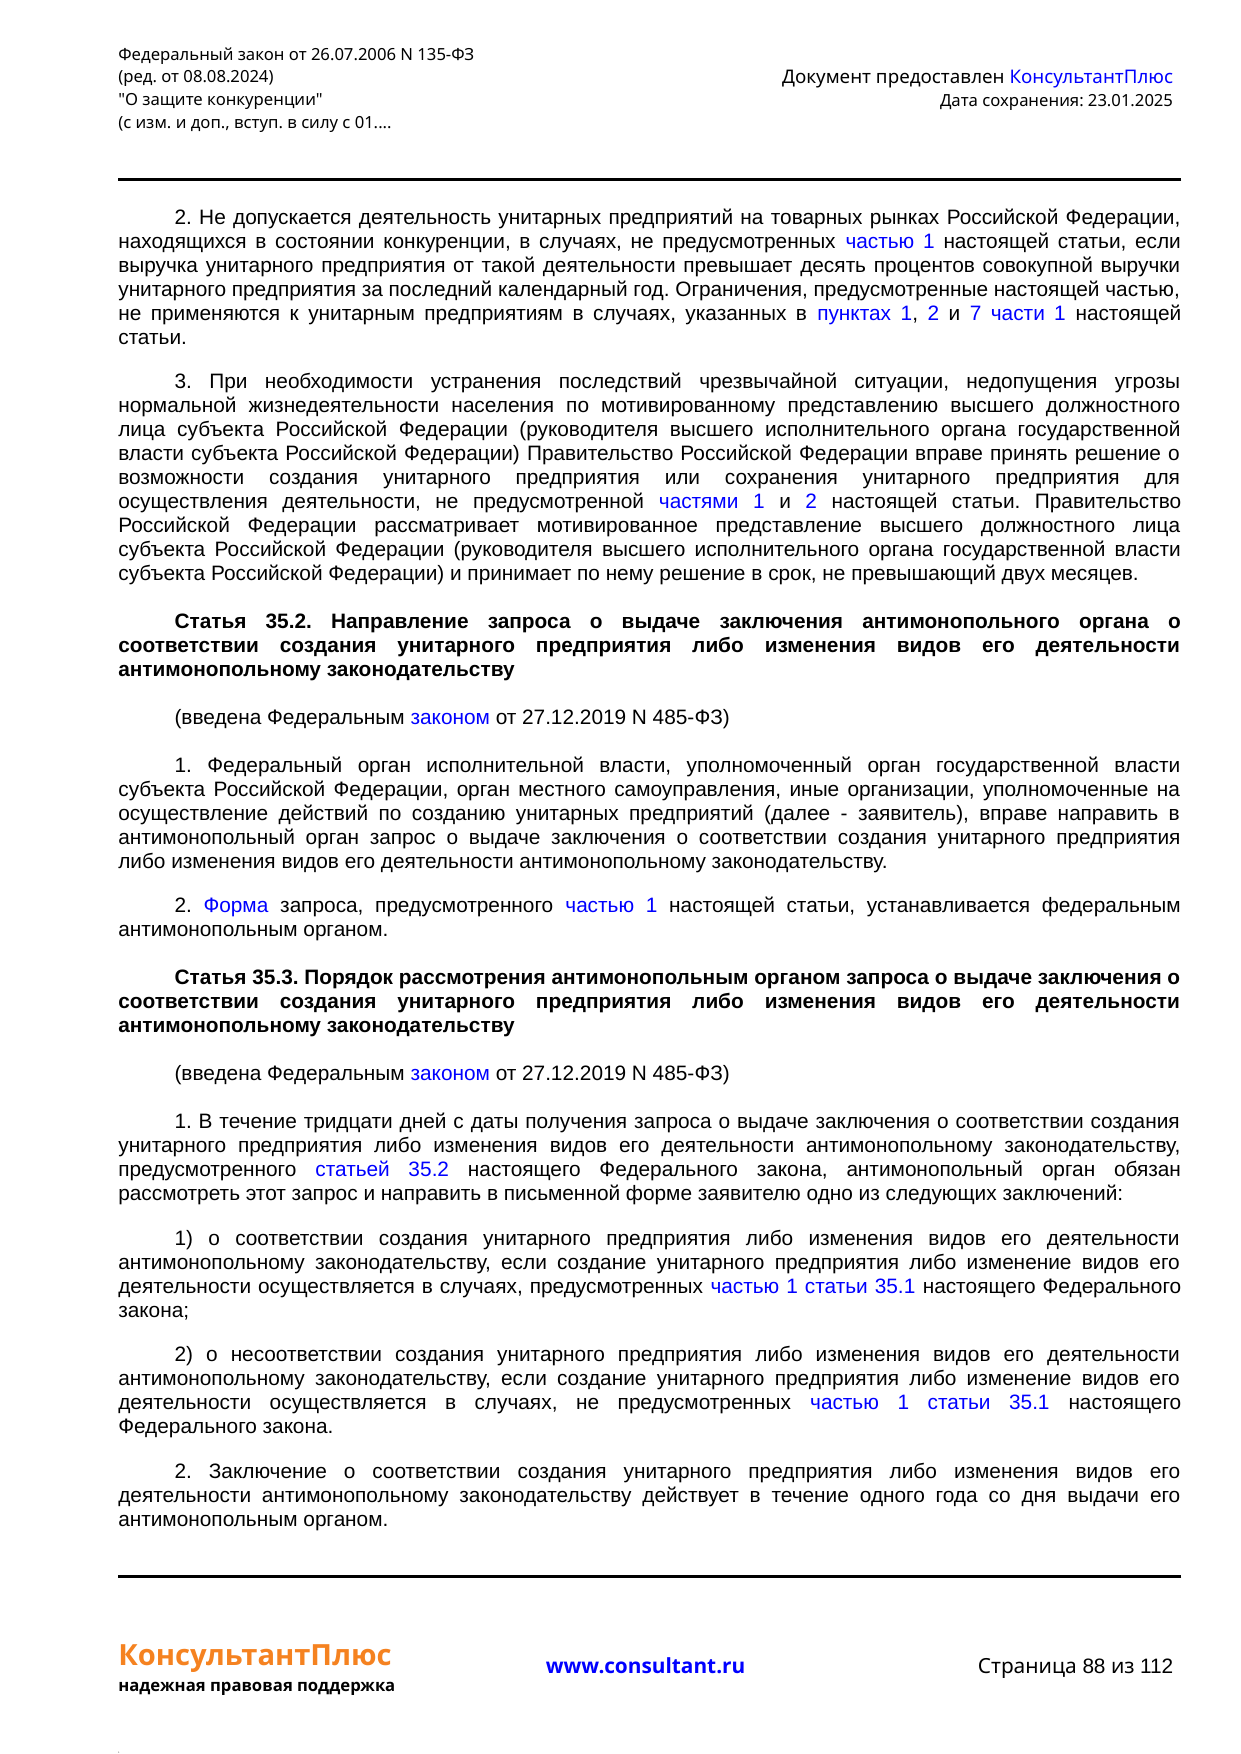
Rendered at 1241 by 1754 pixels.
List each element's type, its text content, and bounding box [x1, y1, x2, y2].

title Статья 35.3. Порядок рассмотрения антимонопольным органом запроса о выдаче заключения о соответствии создания унитарного предприятия либо изменения видов его деятельности антимонопольному законодательству [118, 965, 1181, 1037]
text 2. Не допускается деятельность унитарных предприятий на товарных рынках Российской Федерации, находящихся в состоянии конкуренции, в случаях, не предусмотренных частью 1 настоящей статьи, если выручка унитарного предприятия от такой деятельности превышает десять процентов совокупной выручки унитарного предприятия за последний календарный год. Ограничения, предусмотренные настоящей частью, не применяются к унитарным предприятиям в случаях, указанных в пунктах 1, 2 и 7 части 1 настоящей статьи. [118, 205, 1181, 348]
text 2. Заключение о соответствии создания унитарного предприятия либо изменения видов его деятельности антимонопольному законодательству действует в течение одного года со дня выдачи его антимонопольным органом. [118, 1459, 1181, 1531]
text (введена Федеральным законом от 27.12.2019 N 485-ФЗ) [118, 705, 1181, 729]
title Статья 35.2. Направление запроса о выдаче заключения антимонопольного органа о соответствии создания унитарного предприятия либо изменения видов его деятельности антимонопольному законодательству [118, 609, 1181, 681]
text 3. При необходимости устранения последствий чрезвычайной ситуации, недопущения угрозы нормальной жизнедеятельности населения по мотивированному представлению высшего должностного лица субъекта Российской Федерации (руководителя высшего исполнительного органа государственной власти субъекта Российской Федерации) Правительство Российской Федерации вправе принять решение о возможности создания унитарного предприятия или сохранения унитарного предприятия для осуществления деятельности, не предусмотренной частями 1 и 2 настоящей статьи. Правительство Российской Федерации рассматривает мотивированное представление высшего должностного лица субъекта Российской Федерации (руководителя высшего исполнительного органа государственной власти субъекта Российской Федерации) и принимает по нему решение в срок, не превышающий двух месяцев. [118, 369, 1181, 585]
text (введена Федеральным законом от 27.12.2019 N 485-ФЗ) [118, 1061, 1181, 1085]
text 1. Федеральный орган исполнительной власти, уполномоченный орган государственной власти субъекта Российской Федерации, орган местного самоуправления, иные организации, уполномоченные на осуществление действий по созданию унитарных предприятий (далее - заявитель), вправе направить в антимонопольный орган запрос о выдаче заключения о соответствии создания унитарного предприятия либо изменения видов его деятельности антимонопольному законодательству. [118, 753, 1181, 872]
text 1) о соответствии создания унитарного предприятия либо изменения видов его деятельности антимонопольному законодательству, если создание унитарного предприятия либо изменение видов его деятельности осуществляется в случаях, предусмотренных частью 1 статьи 35.1 настоящего Федерального закона; [118, 1226, 1181, 1321]
text 1. В течение тридцати дней с даты получения запроса о выдаче заключения о соответствии создания унитарного предприятия либо изменения видов его деятельности антимонопольному законодательству, предусмотренного статьей 35.2 настоящего Федерального закона, антимонопольный орган обязан рассмотреть этот запрос и направить в письменной форме заявителю одно из следующих заключений: [118, 1109, 1181, 1205]
text 2) о несоответствии создания унитарного предприятия либо изменения видов его деятельности антимонопольному законодательству, если создание унитарного предприятия либо изменение видов его деятельности осуществляется в случаях, не предусмотренных частью 1 статьи 35.1 настоящего Федерального закона. [118, 1342, 1181, 1438]
text 2. Форма запроса, предусмотренного частью 1 настоящей статьи, устанавливается федеральным антимонопольным органом. [118, 893, 1181, 941]
